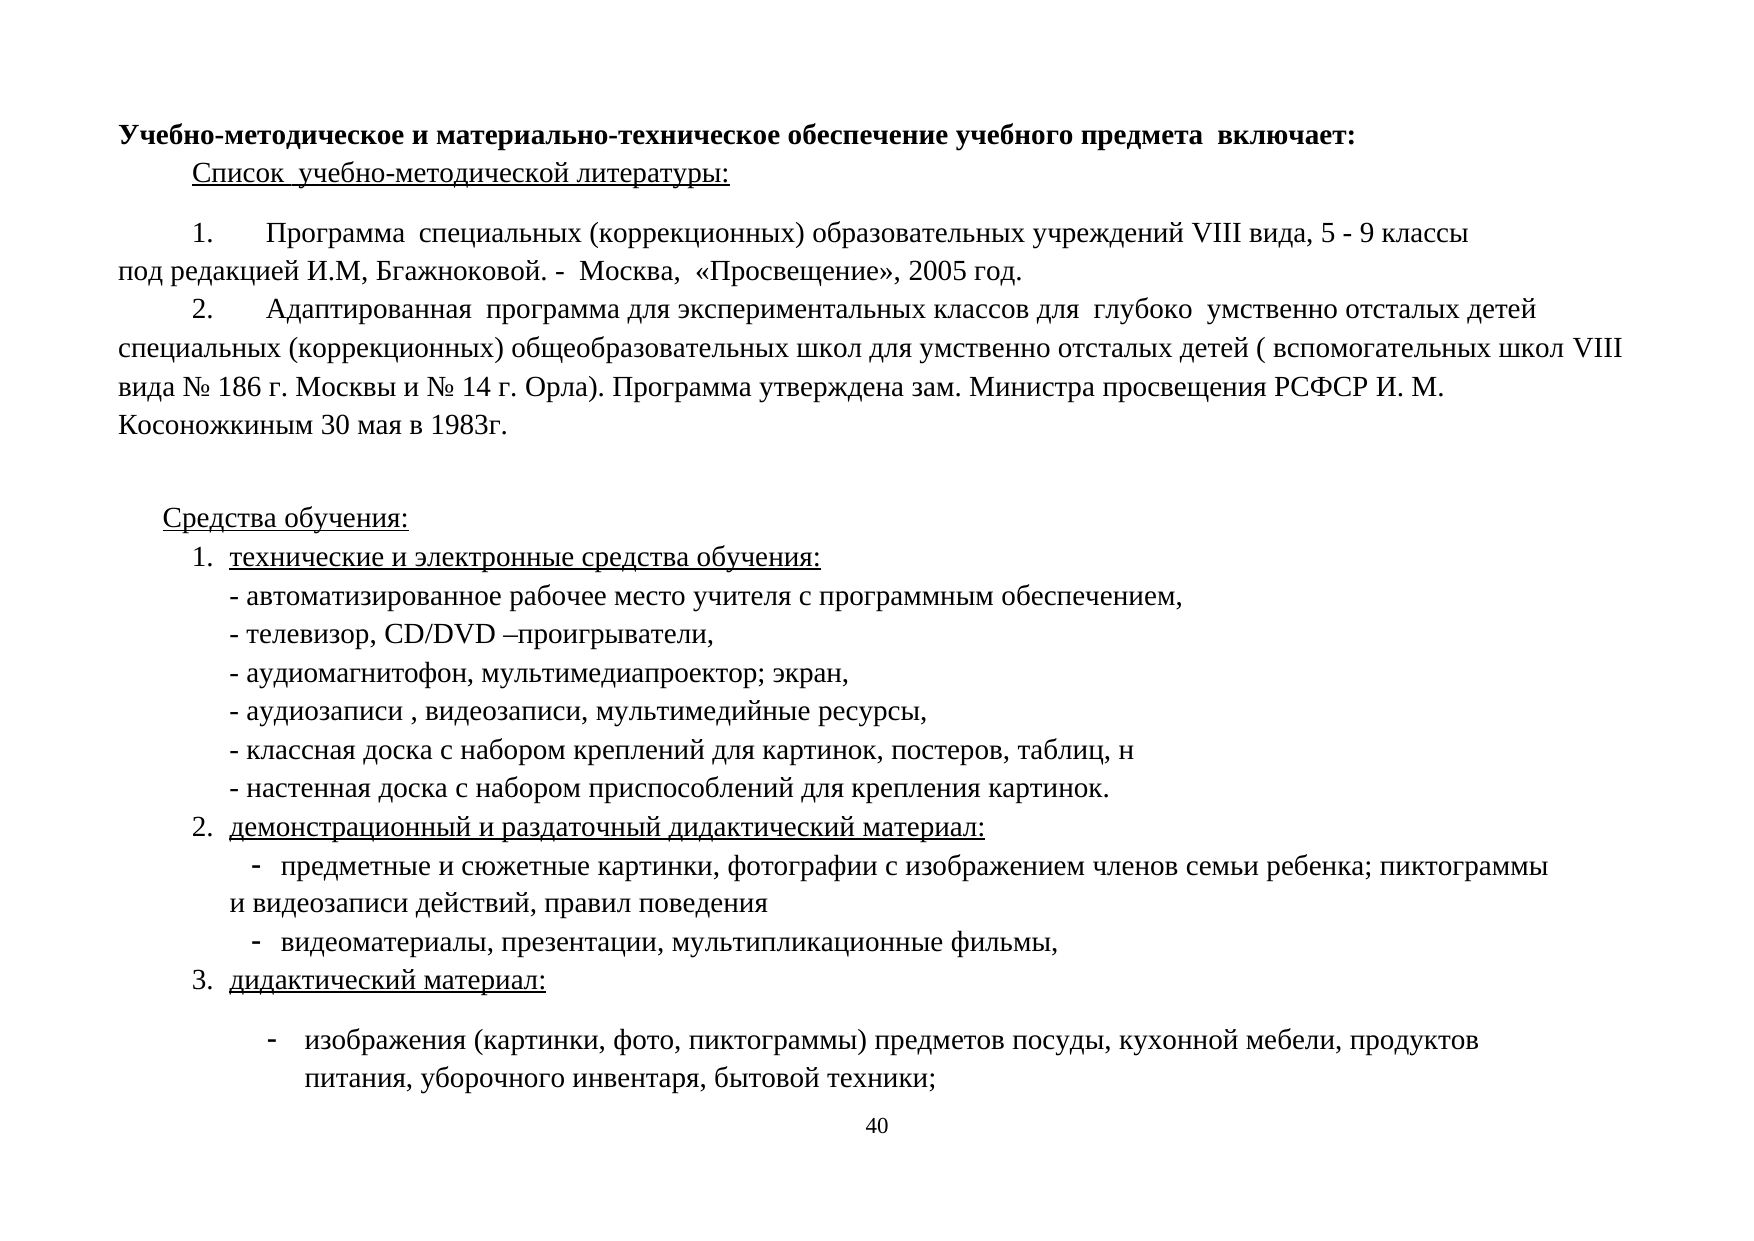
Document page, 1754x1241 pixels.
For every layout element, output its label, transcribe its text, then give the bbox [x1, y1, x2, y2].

list аудиозаписи , видеозаписи, мультимедийные ресурсы, [229, 693, 1666, 727]
list телевизор, CD/DVD –проигрыватели, [229, 616, 1666, 650]
list дидактический материал: [192, 962, 1666, 996]
list классная доска с набором креплений для картинок, постеров, таблиц, н [229, 732, 1666, 766]
list предметные и сюжетные картинки, фотографии с изображением членов семьи ребенка; пиктограммы и видеозаписи действий, правил поведения [229, 848, 1566, 919]
list изображения (картинки, фото, пиктограммы) предметов посуды, кухонной мебели, продуктов питания, уборочного инвентаря, бытовой техники; [267, 1022, 1594, 1093]
list аудиомагнитофон, мультимедиапроектор; экран, [229, 655, 1666, 688]
list автоматизированное рабочее место учителя с программным обеспечением, [229, 578, 1666, 611]
list видеоматериалы, презентации, мультипликационные фильмы, [251, 924, 1666, 957]
list настенная доска с набором приспособлений для крепления картинок. [229, 771, 1666, 804]
list демонстрационный и раздаточный дидактический материал: [192, 809, 1666, 843]
list технические и электронные средства обучения: [192, 539, 1666, 573]
list Программа специальных (коррекционных) образовательных учреждений VIII вида, 5 - 9 классы под редакцией И.М, Бгажноковой. - Москва, «Просвещение», 2005 год. [118, 215, 1526, 287]
text Косоножкиным 30 мая в 1983г. [118, 408, 1666, 441]
list Адаптированная программа для экспериментальных классов для глубоко умственно отсталых детей [192, 292, 1666, 325]
text Учебно-методическое и материально-техническое обеспечение учебного предмета включает: [118, 117, 1666, 151]
text Средства обучения: [162, 501, 1666, 534]
text Список учебно-методической литературы: [192, 155, 1666, 189]
text специальных (коррекционных) общеобразовательных школ для умственно отсталых детей ( вспомогательных школ VIII вида № 186 г. Москвы и № 14 г. Орла). Программа утверждена зам. Министра просвещения РСФСР И. М. [118, 331, 1666, 403]
